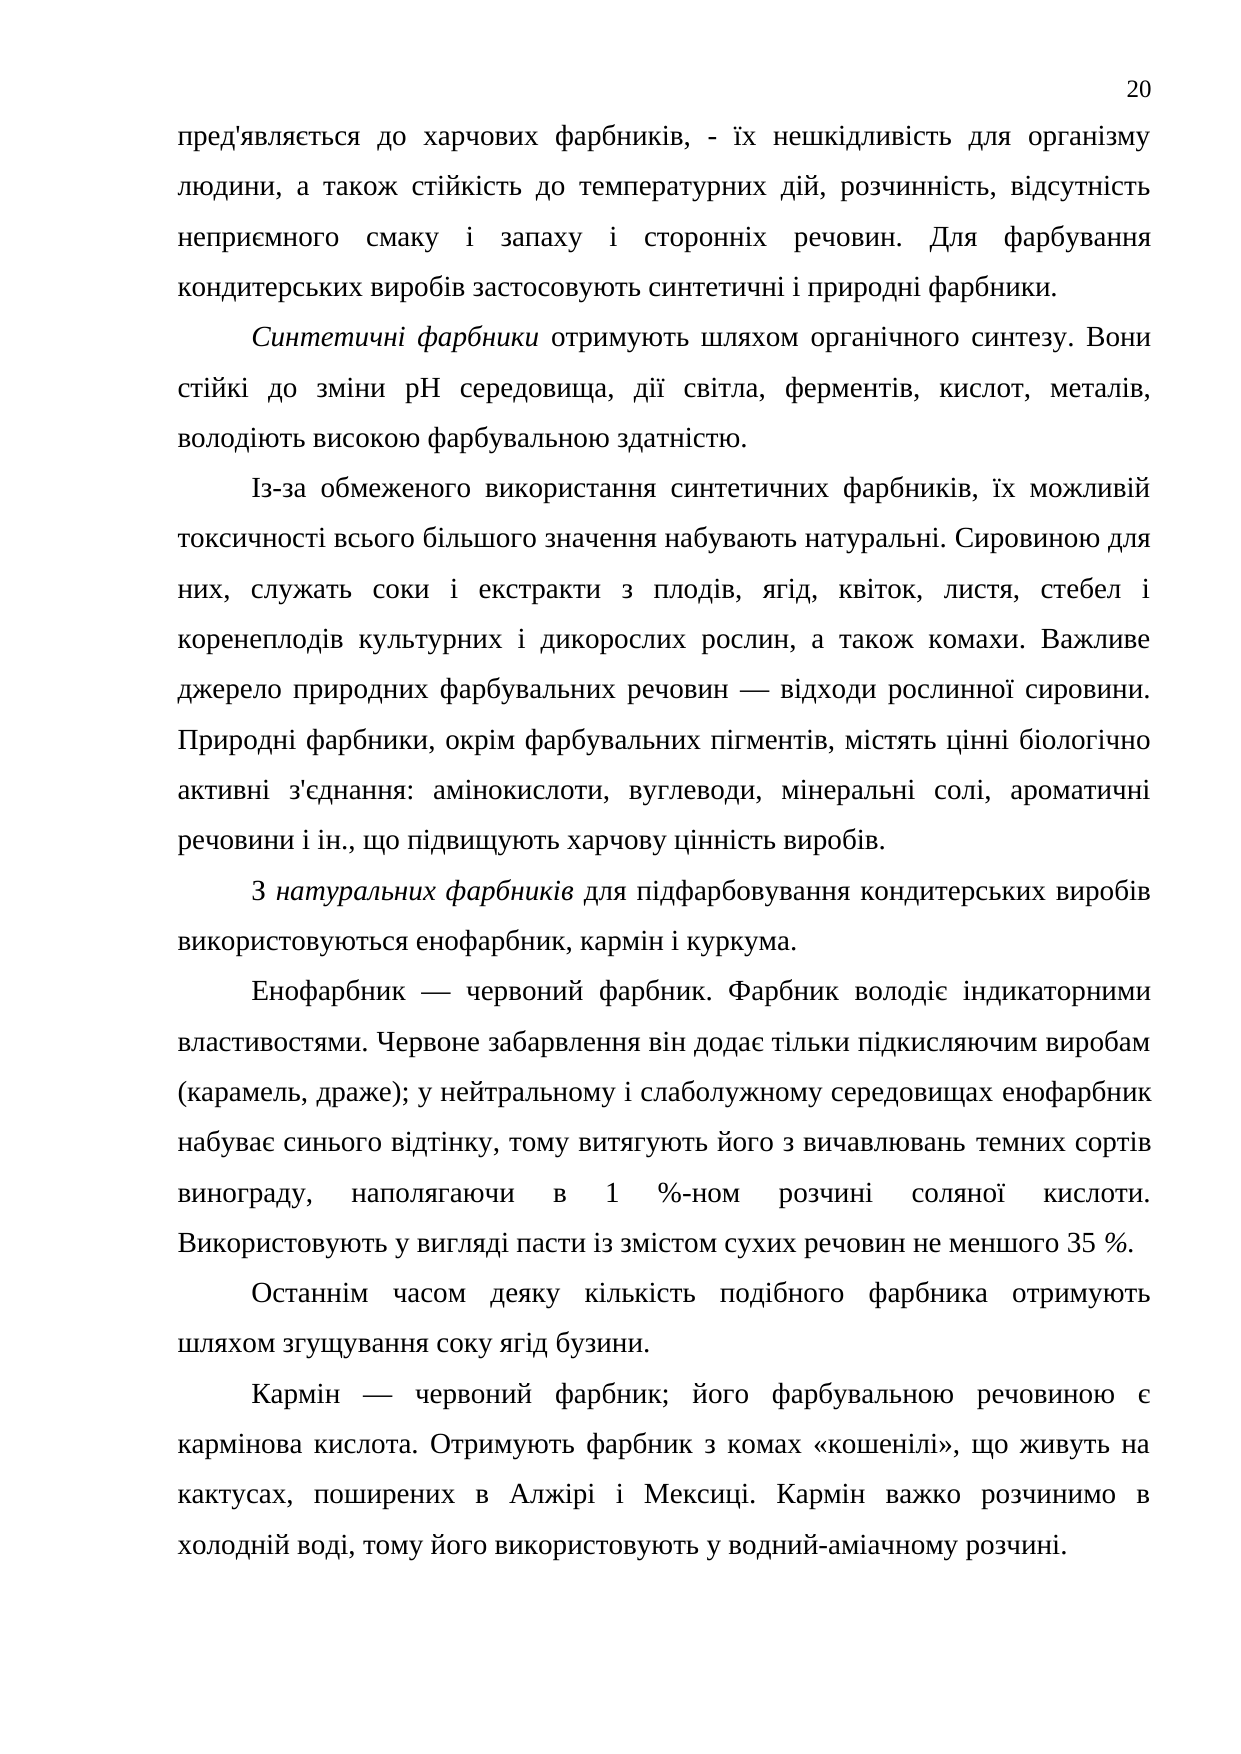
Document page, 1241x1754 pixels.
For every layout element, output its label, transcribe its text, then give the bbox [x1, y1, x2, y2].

text Із-за обмеженого використання синтетичних фарбників, їх можливій токсичності всього більшого значення набувають натуральні. Сировиною для них, служать соки і екстракти з плодів, ягід, квіток, листя, стебел і коренеплодів культурних і дикорослих рослин, а також комахи. Важливе джерело природних фарбувальних речовин — відходи рослинної сировини. Природні фарбники, окрім фарбувальних пігментів, містять цінні біологічно активні з'єднання: амінокислоти, вуглеводи, мінеральні солі, ароматичні речовини і ін., що підвищують харчову цінність виробів. [177, 470, 1152, 856]
text Останнім часом деяку кількість подібного фарбника отримують шляхом згущування соку ягід бузини. [177, 1275, 1152, 1359]
text Кармін — червоний фарбник; його фарбувальною речовиною є кармінова кислота. Отримують фарбник з комах «кошенілі», що живуть на кактусах, поширених в Алжірі і Мексиці. Кармін важко розчинимо в холодній воді, тому його використовують у водний-аміачному розчині. [177, 1376, 1152, 1560]
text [177, 118, 1152, 303]
text Синтетичні фарбники отримують шляхом органічного синтезу. Вони стійкі до зміни рН середовища, дії світла, ферментів, кислот, металів, володіють високою фарбувальною здатністю. [177, 319, 1152, 453]
text Енофарбник — червоний фарбник. Фарбник володіє індикаторними властивостями. Червоне забарвлення він додає тільки підкисляючим виробам (карамель, драже); у нейтральному і слаболужному середовищах енофарбник набуває синього відтінку, тому витягують його з вичавлювань темних сортів винограду, наполягаючи в 1 %-ном розчині соляної кислоти. Використовують у вигляді пасти із змістом сухих речовин не меншого 35 %. [177, 973, 1152, 1258]
text З натуральних фарбників для підфарбовування кондитерських виробів використовуються енофарбник, кармін і куркума. [177, 873, 1152, 957]
